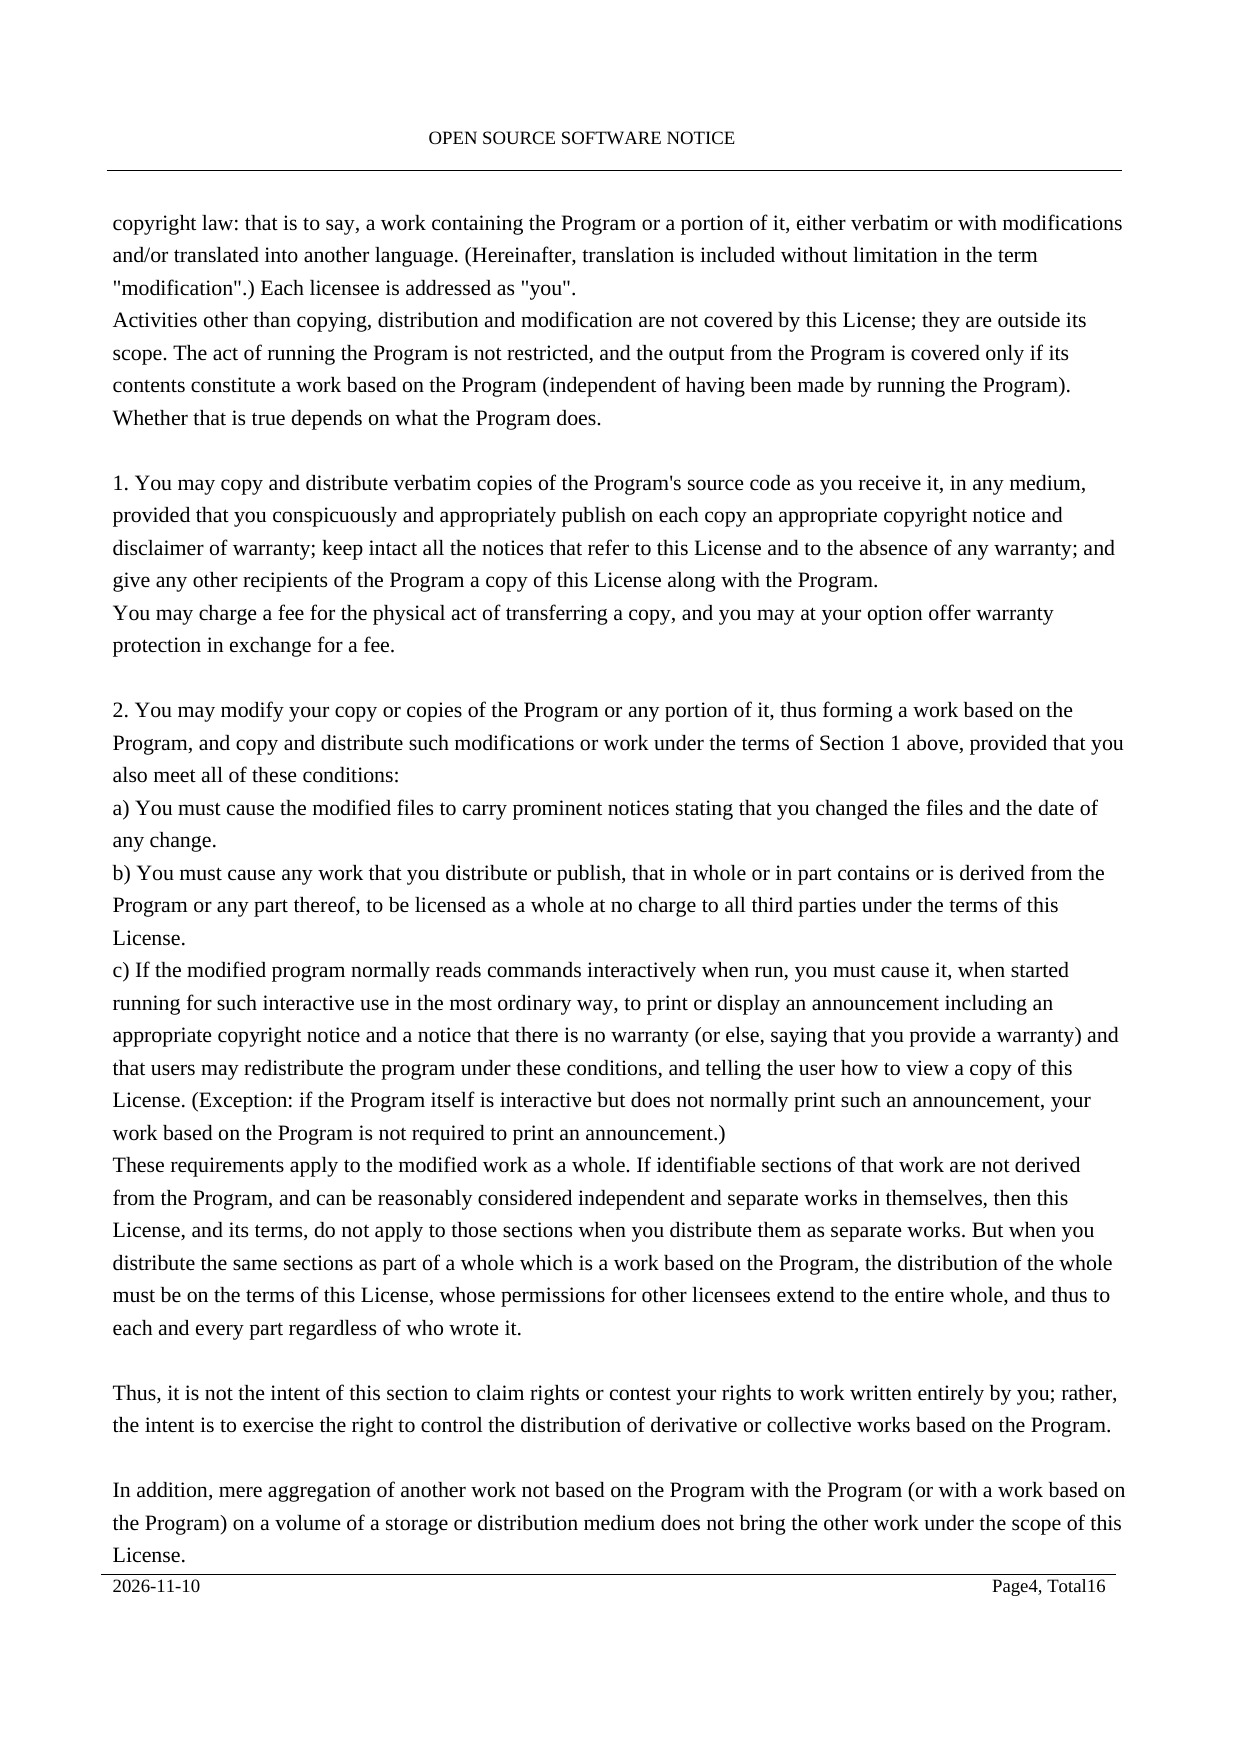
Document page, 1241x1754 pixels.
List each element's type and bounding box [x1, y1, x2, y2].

text [112, 206, 1128, 1571]
